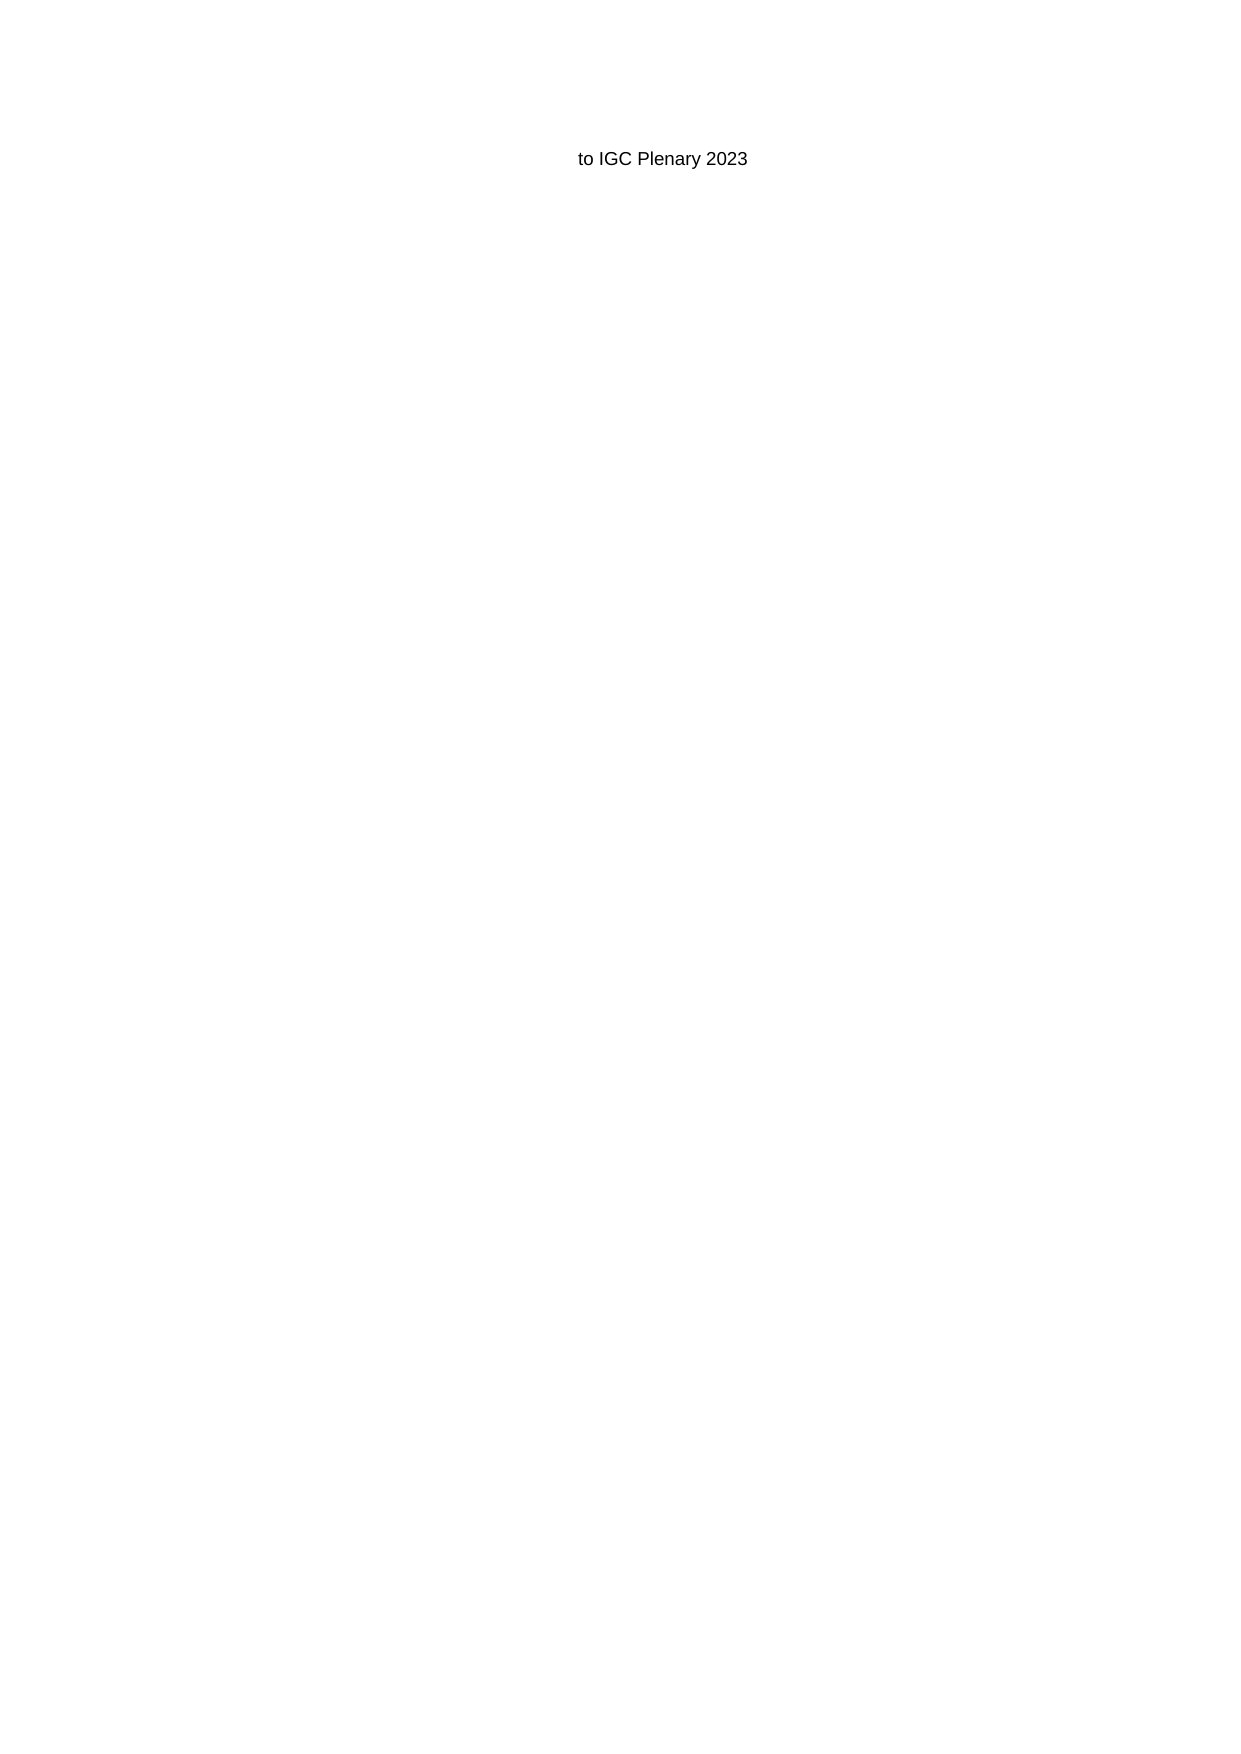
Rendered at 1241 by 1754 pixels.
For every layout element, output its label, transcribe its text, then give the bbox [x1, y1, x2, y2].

list to IGC Plenary 2023 [223, 148, 1093, 169]
